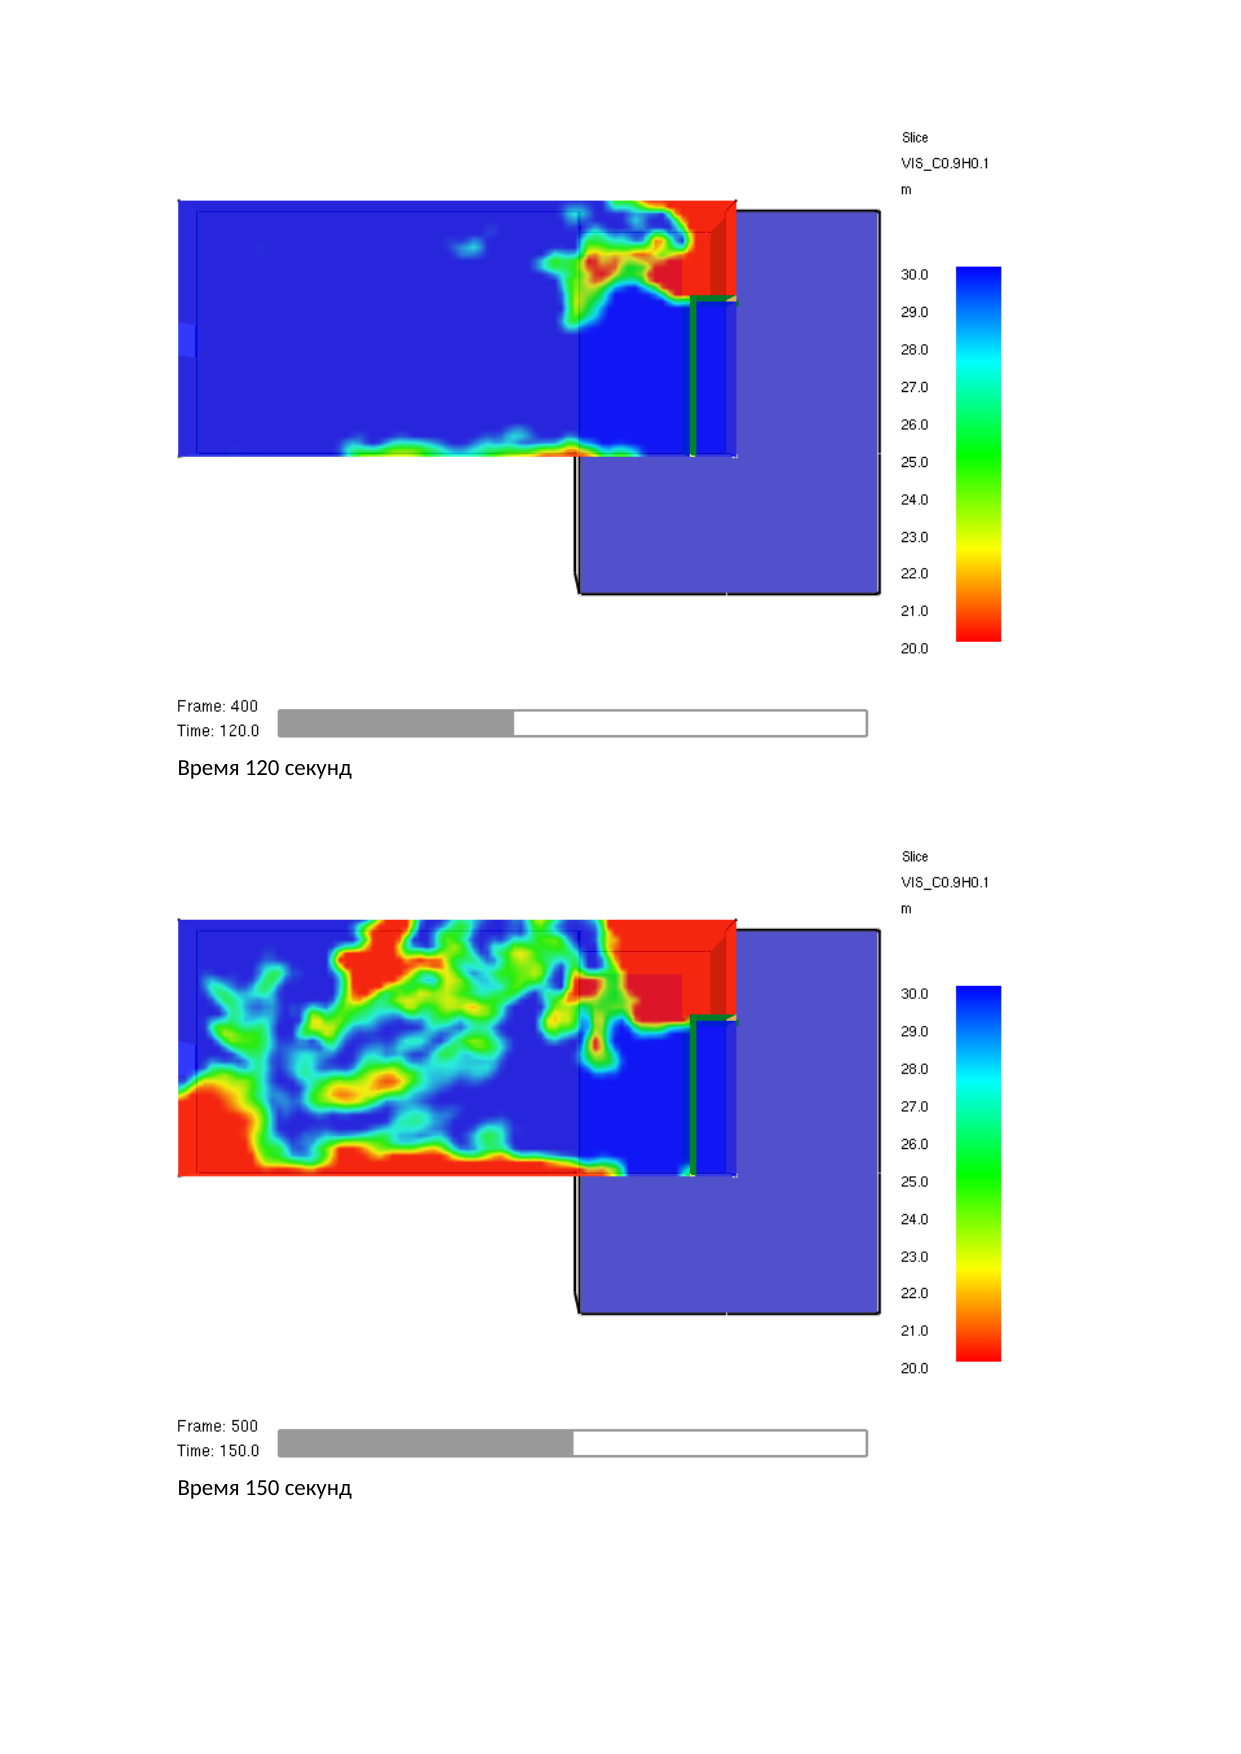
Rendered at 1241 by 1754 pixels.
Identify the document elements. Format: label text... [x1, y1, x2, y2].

text Время 120 секунд [177, 753, 1152, 781]
picture [177, 838, 1004, 1459]
text Время 150 секунд [177, 1473, 1152, 1501]
picture [177, 118, 1004, 739]
